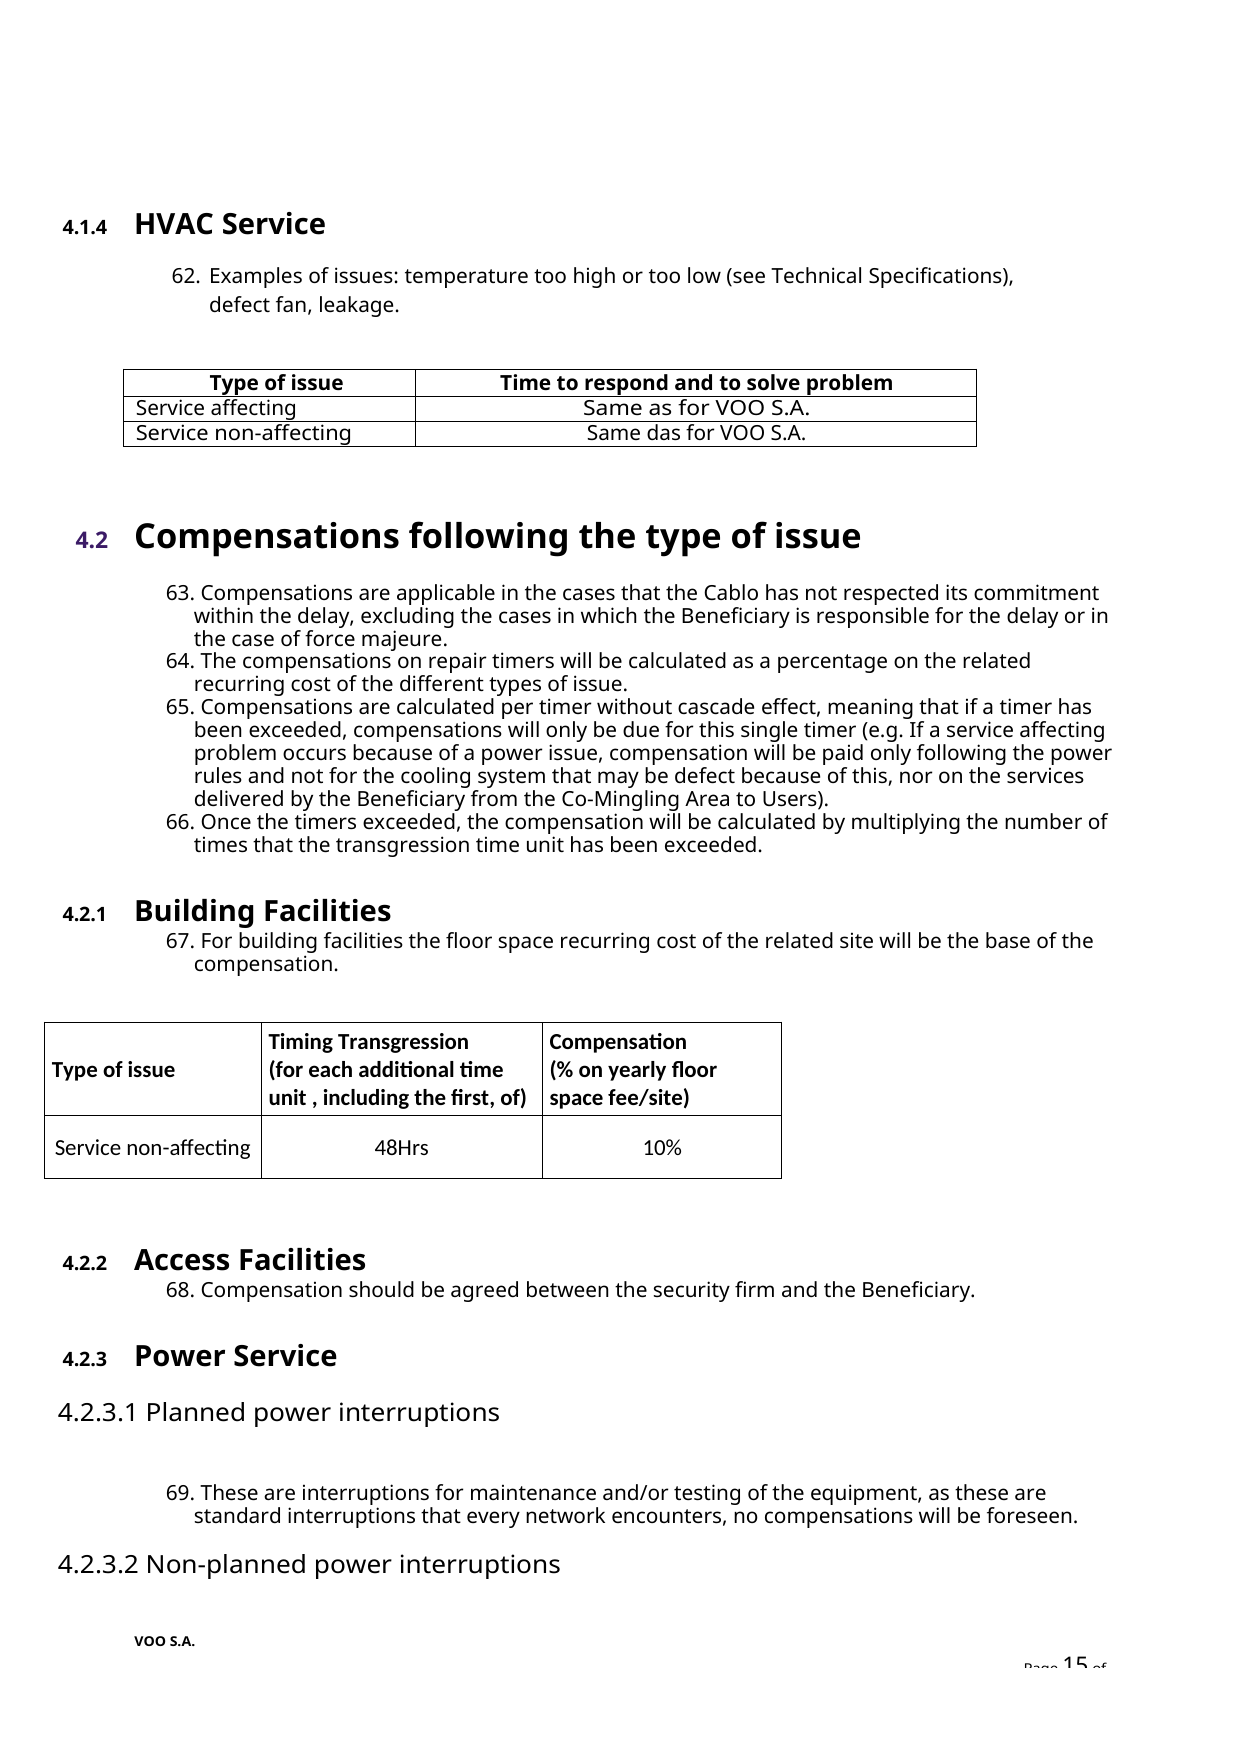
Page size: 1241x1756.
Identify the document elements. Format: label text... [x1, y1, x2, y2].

table_cell Same as for VOO S.A. [416, 397, 976, 421]
text 65. Compensations are calculated per timer without cascade effect, meaning that if a timer has been exceeded, compensations will only be due for this single timer (e.g. If a service affecting problem occurs because of a power issue, compensation will be paid only following the power rules and not for the cooling system that may be defect because of this, nor on the services delivered by the Beneficiary from the Co-Mingling Area to Users). [166, 696, 1117, 811]
text 63. Compensations are applicable in the cases that the Cablo has not respected its commitment within the delay, excluding the cases in which the Beneficiary is responsible for the delay or in the case of force majeure. [166, 582, 1117, 651]
text 68. Compensation should be agreed between the security firm and the Beneficiary. [166, 1279, 1117, 1302]
subtitle Access Facilities [62, 1240, 1117, 1279]
subtitle HVAC Service [62, 203, 1117, 243]
text 69. These are interruptions for maintenance and/or testing of the equipment, as these are standard interruptions that every network encounters, no compensations will be foreseen. [166, 1482, 1117, 1528]
table_header Compensation (% on yearly floor space fee/site) [543, 1023, 781, 1115]
subtitle Compensations following the type of issue [75, 512, 1117, 559]
text 64. The compensations on repair timers will be calculated as a percentage on the related recurring cost of the different types of issue. [166, 651, 1117, 696]
table_cell Service non-affecting [45, 1116, 261, 1178]
text 4.2.3.2 Non-planned power interruptions [58, 1547, 1117, 1581]
subtitle Building Facilities [62, 890, 1117, 930]
table_cell Service non-affecting [124, 422, 415, 446]
table_header Timing Transgression (for each additional time unit , including the first, of) [262, 1023, 542, 1115]
table_cell Same das for VOO S.A. [416, 422, 976, 446]
table_header Time to respond and to solve problem [416, 370, 976, 396]
text 66. Once the timers exceeded, the compensation will be calculated by multiplying the number of times that the transgression time unit has been exceeded. [166, 811, 1117, 857]
table_cell 48Hrs [262, 1116, 542, 1178]
text 67. For building facilities the floor space recurring cost of the related site will be the base of the compensation. [166, 930, 1117, 976]
subtitle Power Service [62, 1336, 1117, 1375]
table_cell 10% [543, 1116, 781, 1178]
table_cell Service affecting [124, 397, 415, 421]
table_header Type of issue [45, 1023, 261, 1115]
list Examples of issues: temperature too high or too low (see Technical Specifications), defect fan, leakage. [171, 261, 1072, 318]
text 4.2.3.1 Planned power interruptions [58, 1395, 1117, 1429]
table_header Type of issue [124, 370, 415, 396]
